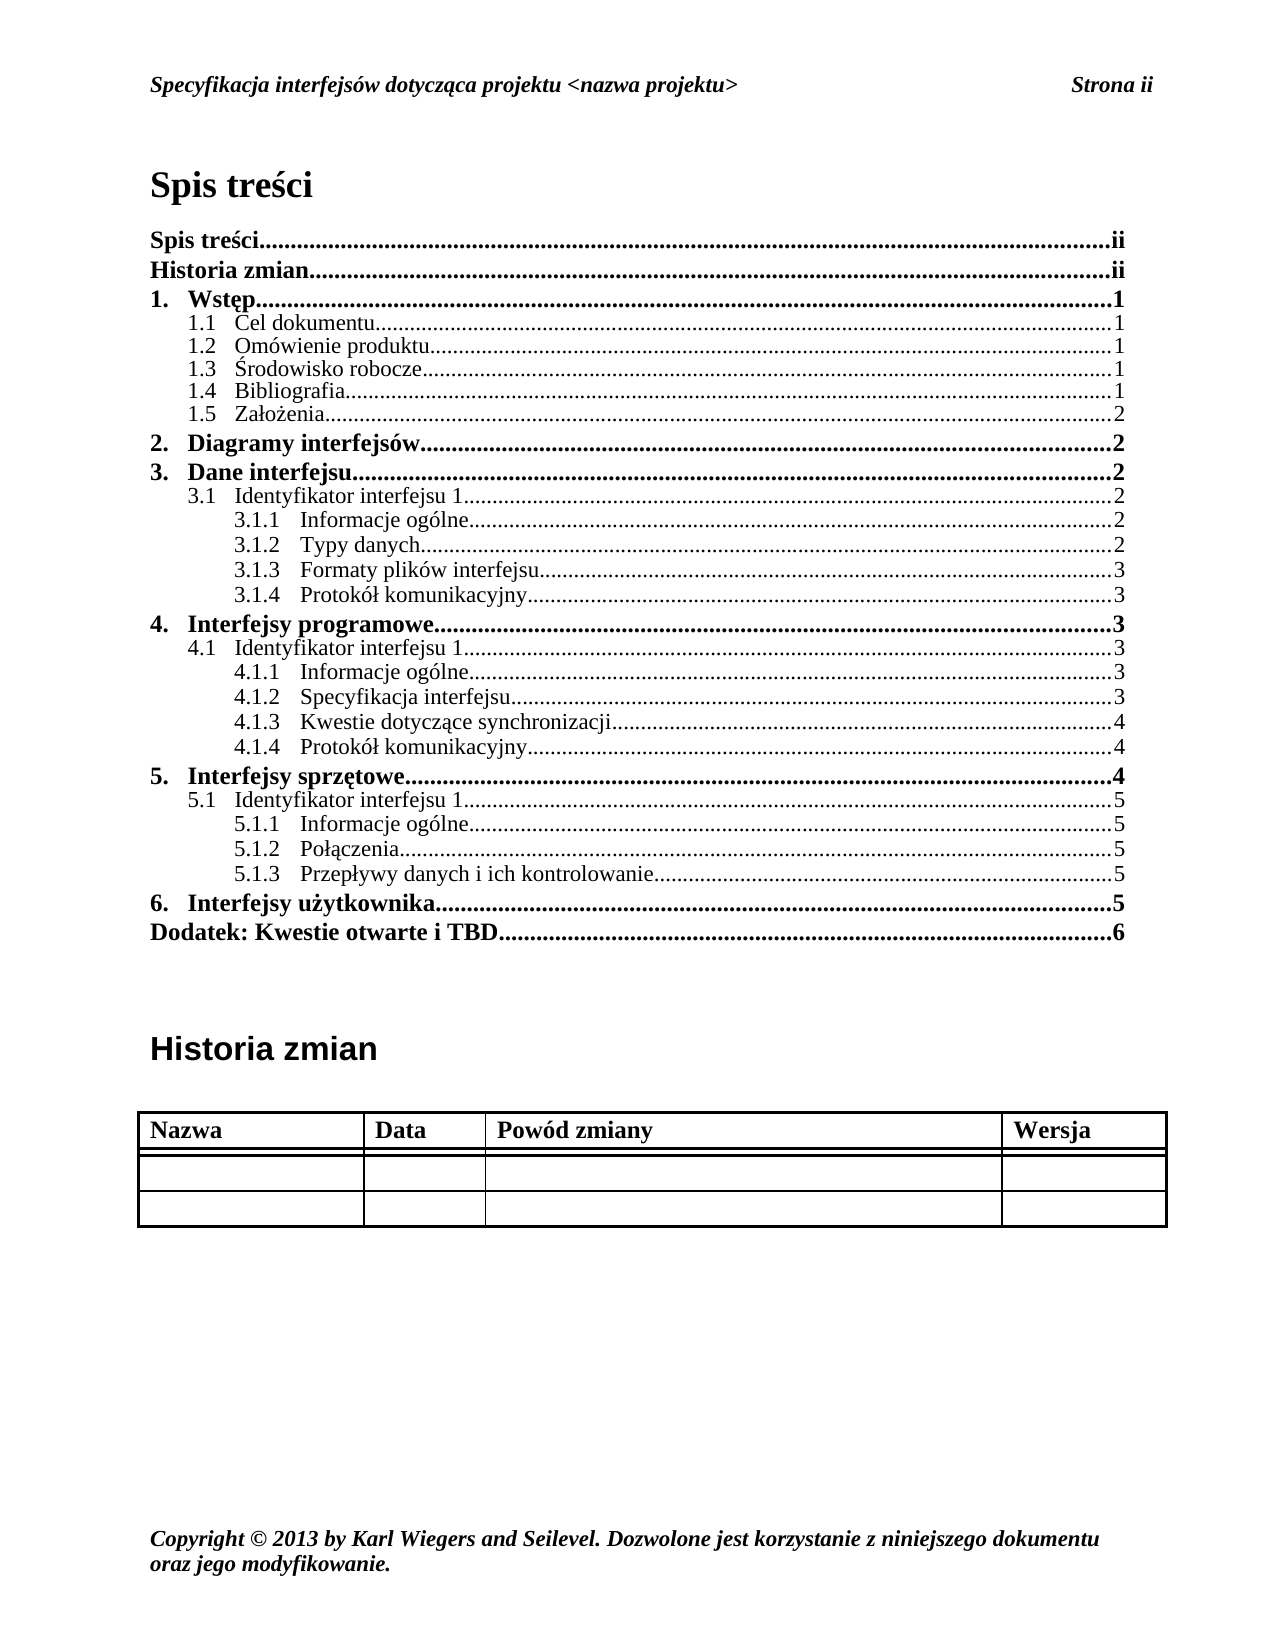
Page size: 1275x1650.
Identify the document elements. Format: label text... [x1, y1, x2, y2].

text 5. Interfejsy sprzętowe 4 [150, 766, 1125, 789]
table_cell [1003, 1157, 1165, 1190]
table_cell [140, 1192, 363, 1225]
text 1.4 Bibliografia 1 [187, 381, 1125, 403]
text 5.1.3 Przepływy danych i ich kontrolowanie 5 [234, 862, 1125, 887]
table_cell [486, 1150, 1001, 1154]
text 1.5 Założenia 2 [187, 403, 1125, 426]
text 1. Wstęp 1 [150, 289, 1125, 312]
table_cell [486, 1192, 1001, 1225]
text 3.1.2 Typy danych 2 [234, 533, 1125, 558]
text 2. Diagramy interfejsów 2 [150, 433, 1125, 456]
text 4.1.1 Informacje ogólne 3 [234, 660, 1125, 685]
table_header Nazwa [140, 1114, 363, 1147]
text 5.1.1 Informacje ogólne 5 [234, 812, 1125, 837]
table_cell [1003, 1150, 1165, 1154]
table_cell [1003, 1192, 1165, 1225]
text 3.1 Identyfikator interfejsu 1 2 [187, 485, 1125, 508]
text 4. Interfejsy programowe 3 [150, 614, 1125, 637]
text Spis treści [150, 162, 1125, 206]
text Historia zmian [150, 1028, 1125, 1067]
table_header Powód zmiany [486, 1114, 1001, 1147]
text 4.1.3 Kwestie dotyczące synchronizacji 4 [234, 710, 1125, 735]
text 5.1 Identyfikator interfejsu 1 5 [187, 789, 1125, 812]
table_cell [365, 1157, 485, 1190]
table_cell [486, 1157, 1001, 1190]
table_cell [140, 1150, 363, 1154]
text 3. Dane interfejsu 2 [150, 462, 1125, 485]
text Historia zmian ii [150, 260, 1125, 283]
text Spis treści ii [150, 231, 1125, 253]
text 1.1 Cel dokumentu 1 [187, 312, 1125, 335]
table_header Data [365, 1114, 485, 1147]
text Dodatek: Kwestie otwarte i TBD 6 [150, 922, 1125, 945]
text 1.2 Omówienie produktu 1 [187, 335, 1125, 358]
text 3.1.3 Formaty plików interfejsu 3 [234, 558, 1125, 583]
text 4.1.2 Specyfikacja interfejsu 3 [234, 685, 1125, 710]
text 3.1.1 Informacje ogólne 2 [234, 508, 1125, 533]
text 4.1.4 Protokół komunikacyjny 4 [234, 735, 1125, 760]
table_cell [365, 1192, 485, 1225]
text 5.1.2 Połączenia 5 [234, 837, 1125, 862]
table_cell [140, 1157, 363, 1190]
text 6. Interfejsy użytkownika 5 [150, 893, 1125, 916]
text 3.1.4 Protokół komunikacyjny 3 [234, 583, 1125, 608]
text 1.3 Środowisko robocze 1 [187, 358, 1125, 381]
table_header Wersja [1003, 1114, 1165, 1147]
table_cell [365, 1150, 485, 1154]
text 4.1 Identyfikator interfejsu 1 3 [187, 637, 1125, 660]
